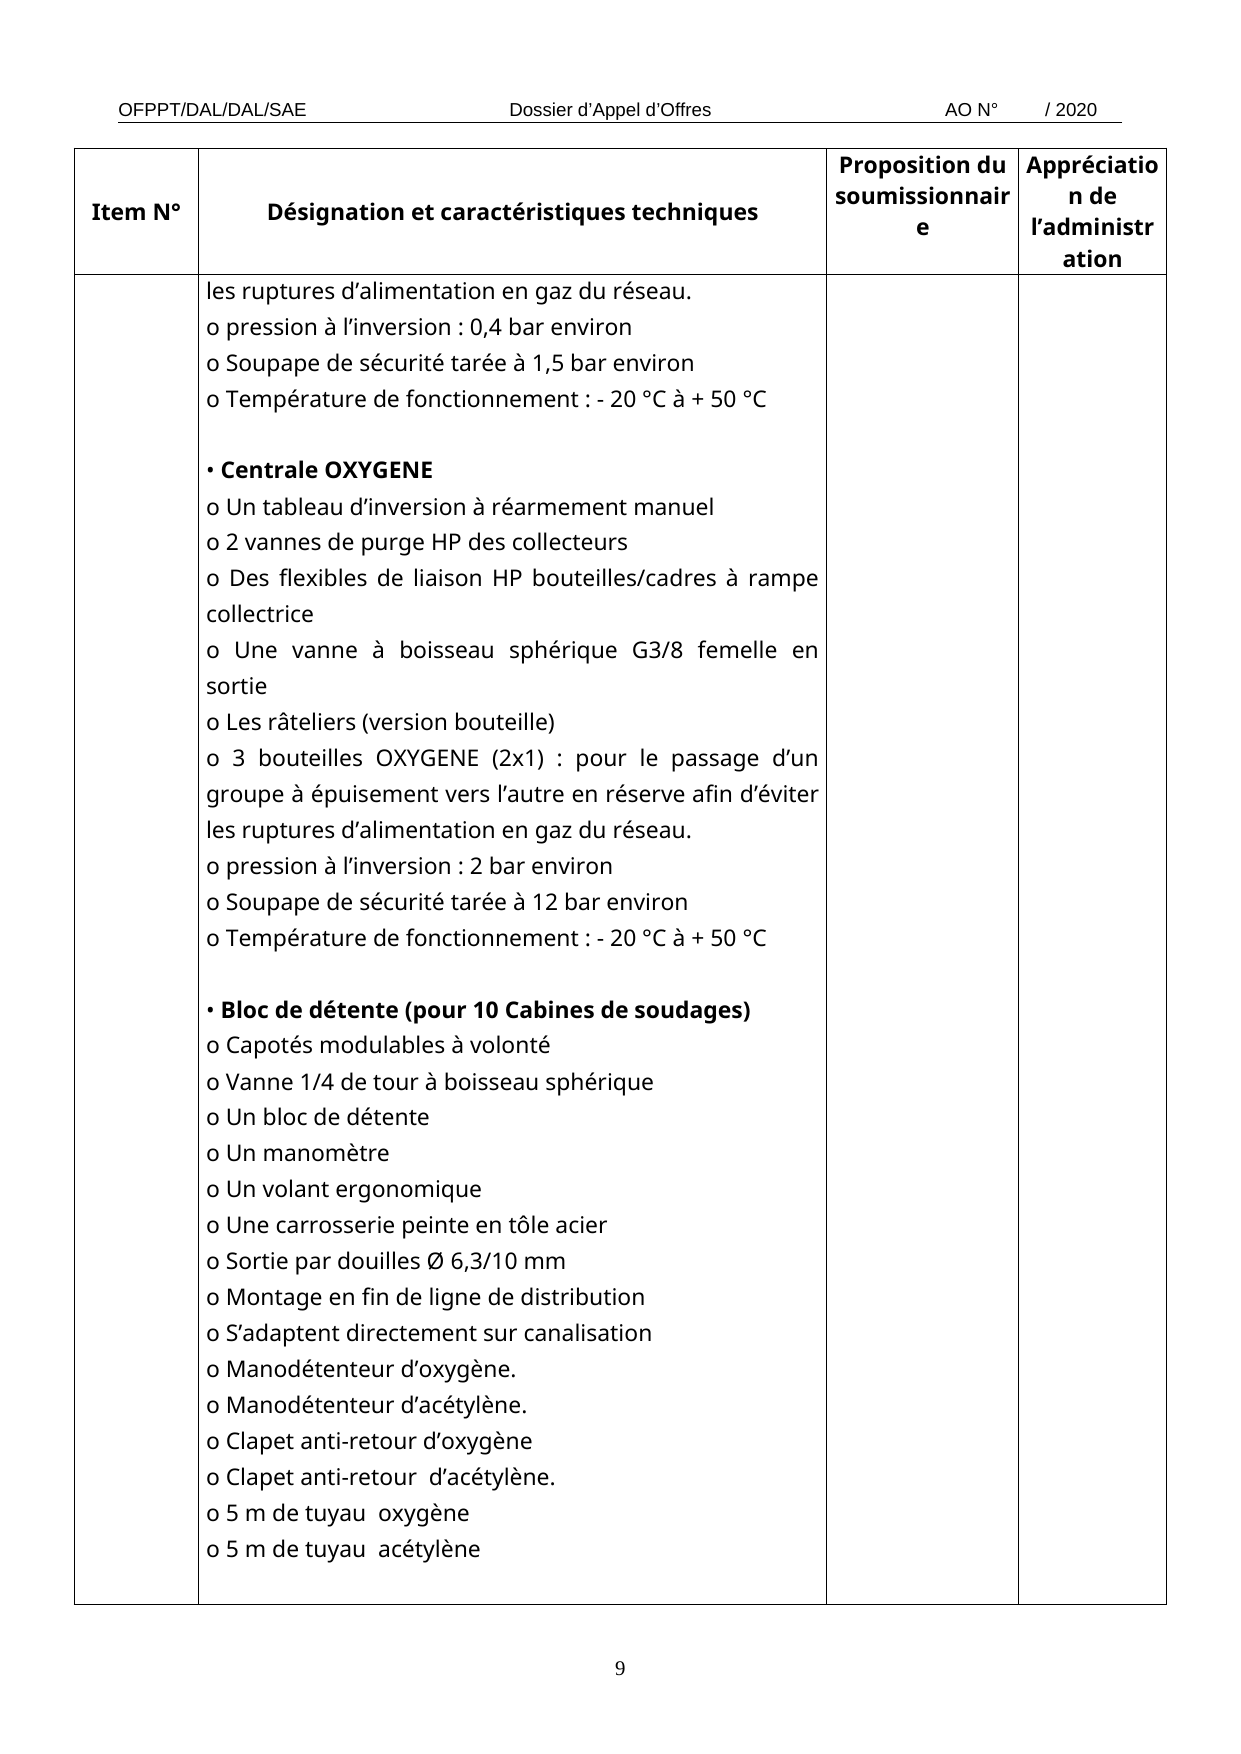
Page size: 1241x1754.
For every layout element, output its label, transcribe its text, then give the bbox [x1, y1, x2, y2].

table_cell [827, 275, 1018, 1604]
table_header Appréciation de l’administration [1019, 149, 1166, 274]
table_header Item N° [75, 149, 198, 274]
table_cell [1019, 275, 1166, 1604]
table_header Proposition du soumissionnaire [827, 149, 1018, 274]
table_cell 3 [75, 275, 198, 1604]
table_header Désignation et caractéristiques techniques [199, 149, 826, 274]
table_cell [199, 275, 826, 1604]
